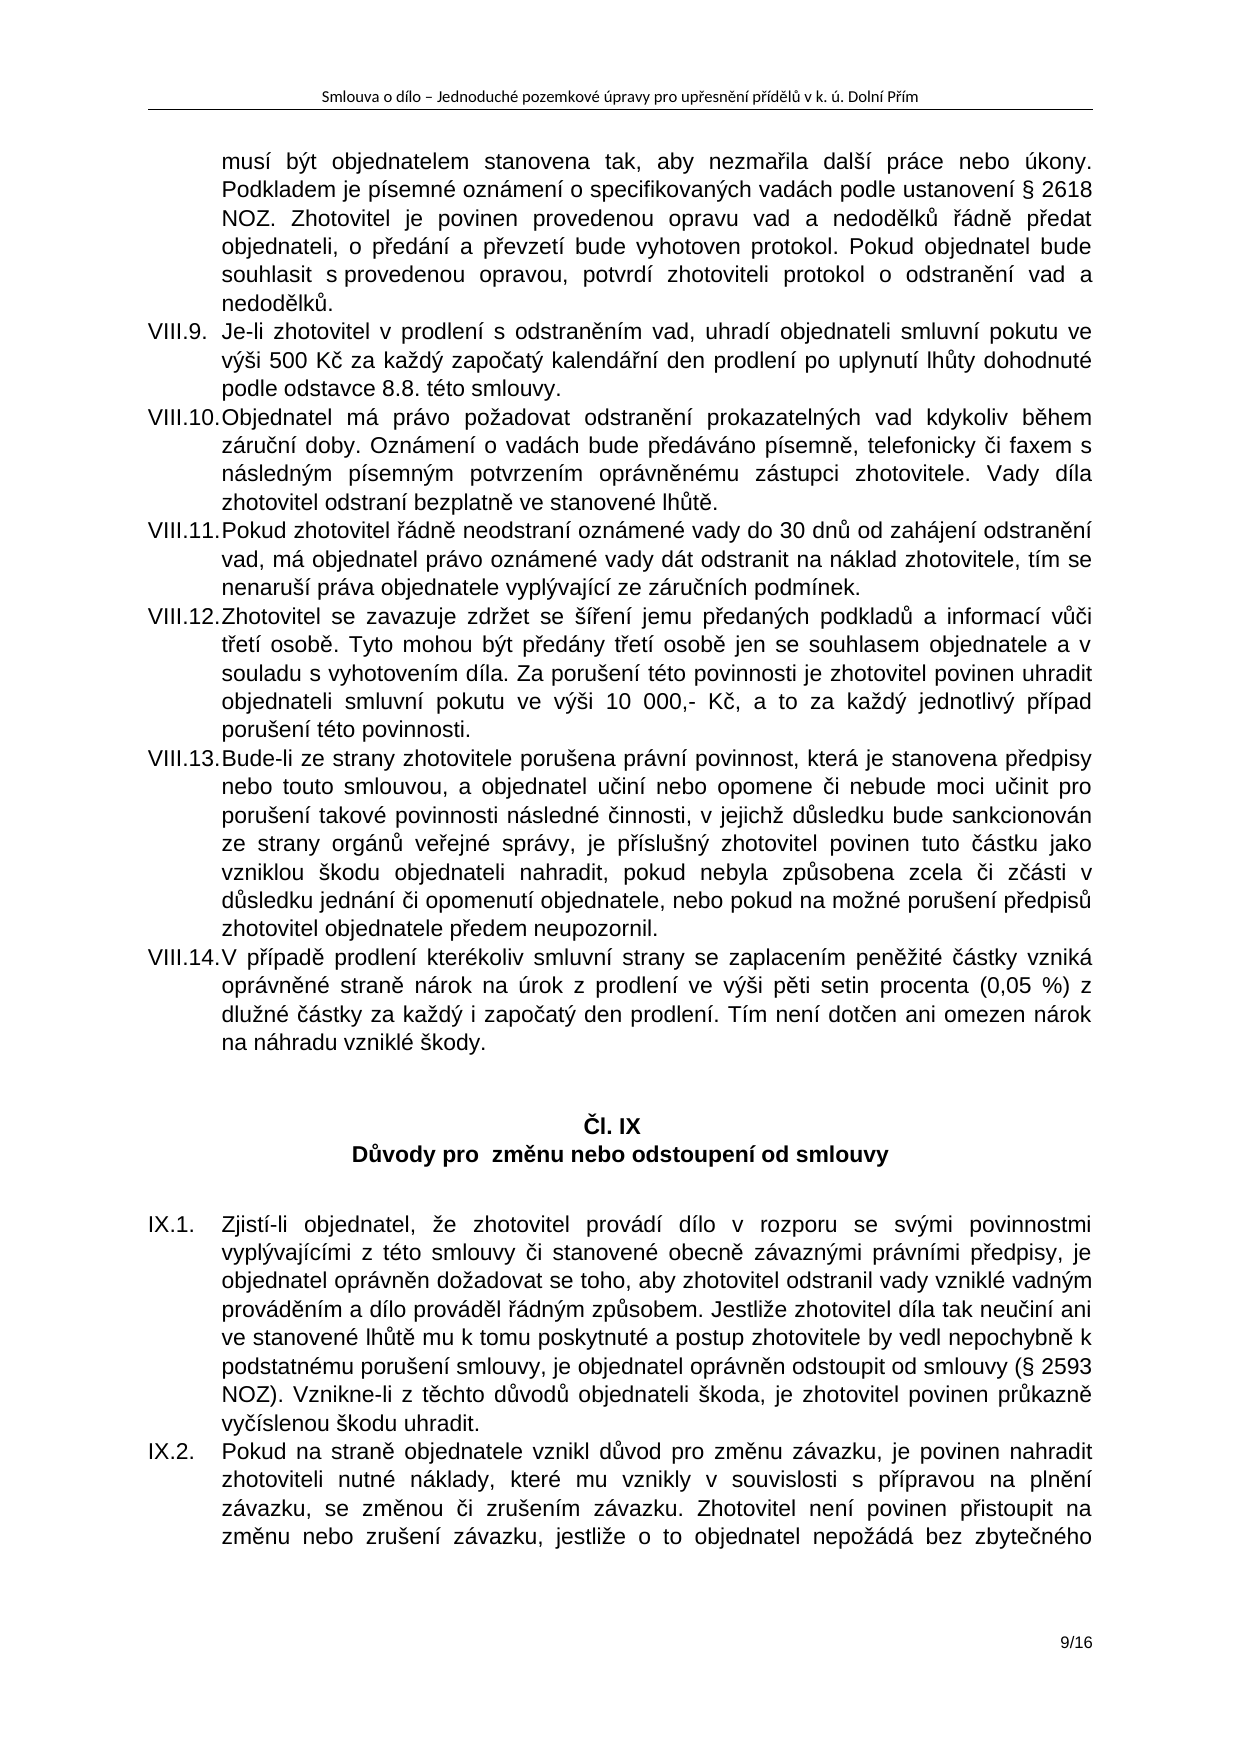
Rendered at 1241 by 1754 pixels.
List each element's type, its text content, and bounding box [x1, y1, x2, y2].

list V případě prodlení kterékoliv smluvní strany se zaplacením peněžité částky vzniká oprávněné straně nárok na úrok z prodlení ve výši pěti setin procenta (0,05 %) z dlužné částky za každý i započatý den prodlení. Tím není dotčen ani omezen nárok na náhradu vzniklé škody. [148, 944, 1093, 1056]
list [148, 1438, 1093, 1550]
list Pokud zhotovitel řádně neodstraní oznámené vady do 30 dnů od zahájení odstranění vad, má objednatel právo oznámené vady dát odstranit na náklad zhotovitele, tím se nenaruší práva objednatele vyplývající ze záručních podmínek. [148, 517, 1093, 601]
list Je-li zhotovitel v prodlení s odstraněním vad, uhradí objednateli smluvní pokutu ve výši 500 Kč za každý započatý kalendářní den prodlení po uplynutí lhůty dohodnuté podle odstavce 8.8. této smlouvy. [148, 318, 1093, 401]
text Důvody pro změnu nebo odstoupení od smlouvy [148, 1113, 1093, 1167]
list Zjistí-li objednatel, že zhotovitel provádí dílo v rozporu se svými povinnostmi vyplývajícími z této smlouvy či stanovené obecně závaznými právními předpisy, je objednatel oprávněn dožadovat se toho, aby zhotovitel odstranil vady vzniklé vadným prováděním a dílo prováděl řádným způsobem. Jestliže zhotovitel díla tak neučiní ani ve stanovené lhůtě mu k tomu poskytnuté a postup zhotovitele by vedl nepochybně k podstatnému porušení smlouvy, je objednatel oprávněn odstoupit od smlouvy (§ 2593 NOZ). Vznikne-li z těchto důvodů objednateli škoda, je zhotovitel povinen průkazně vyčíslenou škodu uhradit. [148, 1211, 1093, 1436]
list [148, 148, 1093, 316]
list Zhotovitel se zavazuje zdržet se šíření jemu předaných podkladů a informací vůči třetí osobě. Tyto mohou být předány třetí osobě jen se souhlasem objednatele a v souladu s vyhotovením díla. Za porušení této povinnosti je zhotovitel povinen uhradit objednateli smluvní pokutu ve výši 10 000,- Kč, a to za každý jednotlivý případ porušení této povinnosti. [148, 603, 1093, 743]
list Objednatel má právo požadovat odstranění prokazatelných vad kdykoliv během záruční doby. Oznámení o vadách bude předáváno písemně, telefonicky či faxem s následným písemným potvrzením oprávněnému zástupci zhotovitele. Vady díla zhotovitel odstraní bezplatně ve stanovené lhůtě. [148, 403, 1093, 515]
list Bude-li ze strany zhotovitele porušena právní povinnost, která je stanovena předpisy nebo touto smlouvou, a objednatel učiní nebo opomene či nebude moci učinit pro porušení takové povinnosti následné činnosti, v jejichž důsledku bude sankcionován ze strany orgánů veřejné správy, je příslušný zhotovitel povinen tuto částku jako vzniklou škodu objednateli nahradit, pokud nebyla způsobena zcela či zčásti v důsledku jednání či opomenutí objednatele, nebo pokud na možné porušení předpisů zhotovitel objednatele předem neupozornil. [148, 745, 1093, 942]
